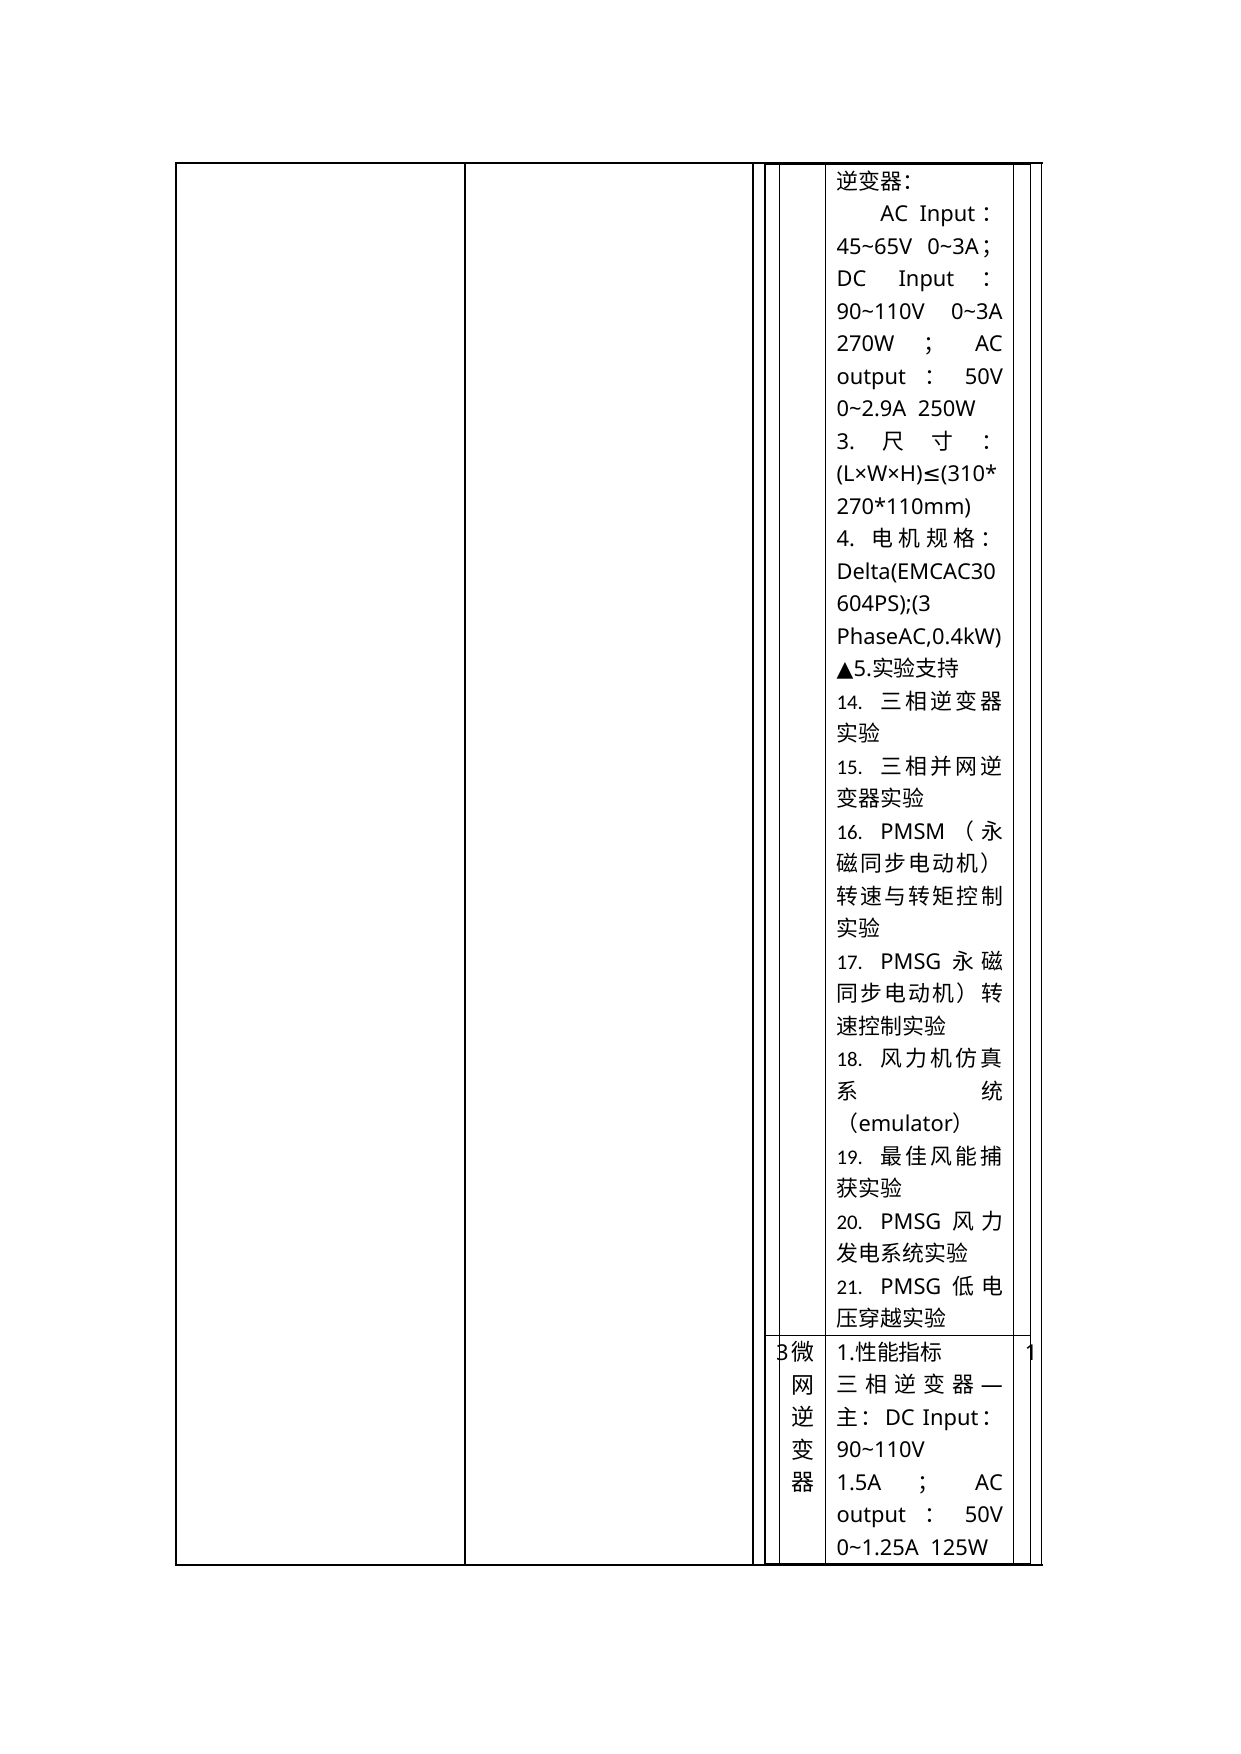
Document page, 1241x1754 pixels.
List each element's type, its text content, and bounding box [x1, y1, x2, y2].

table_cell [766, 165, 779, 1335]
table_cell [780, 1336, 825, 1563]
table_cell [1014, 1336, 1030, 1563]
table_cell [826, 1336, 1013, 1563]
table_cell [1031, 164, 1041, 1564]
table_cell [780, 165, 825, 1335]
table_cell ▲ [466, 164, 752, 1564]
table_cell [1014, 165, 1030, 1335]
table_cell [766, 1336, 779, 1563]
table_cell [826, 165, 1013, 1335]
table_cell [754, 164, 764, 1564]
table_cell 1 [177, 164, 464, 1564]
